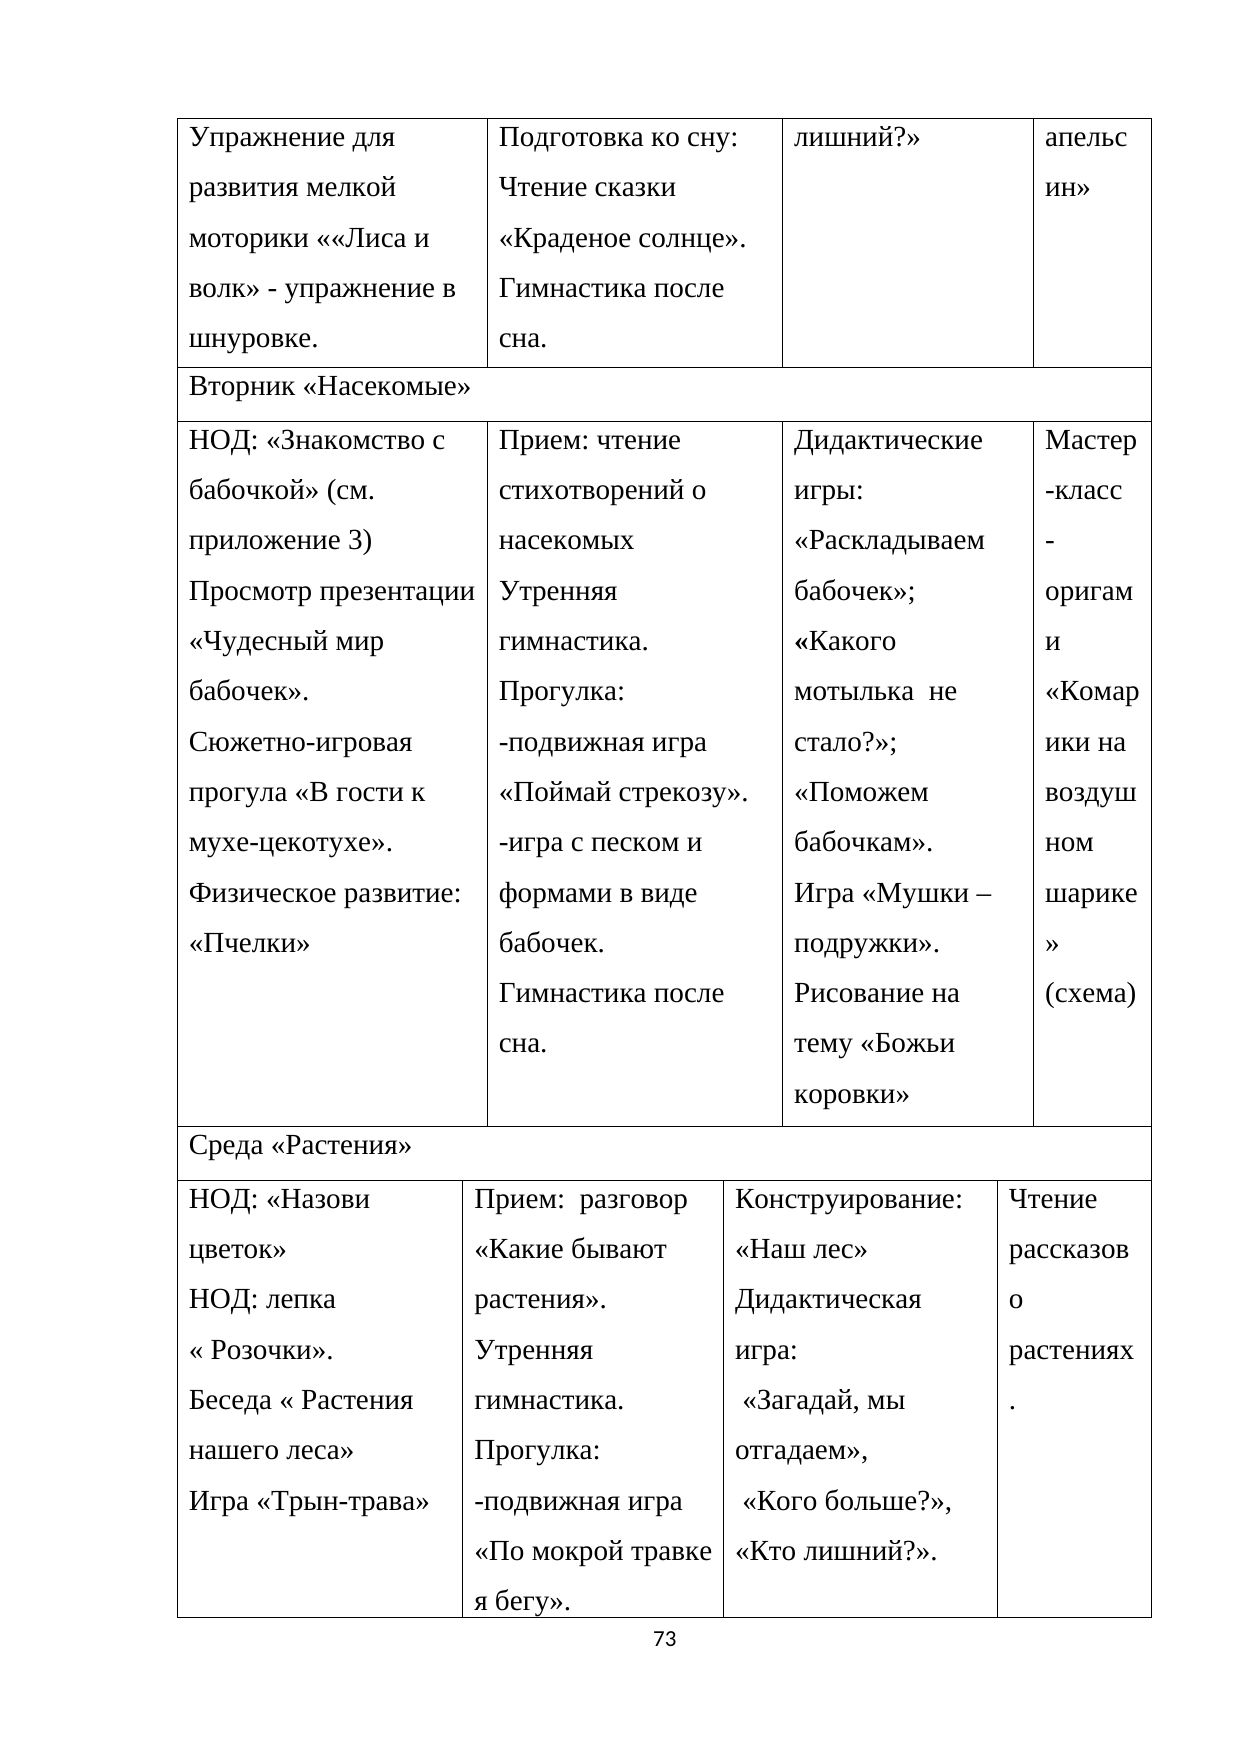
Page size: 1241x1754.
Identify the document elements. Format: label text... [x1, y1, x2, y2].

table_cell Вторник «Насекомые» [178, 368, 1151, 421]
table_cell Мастер-класс - оригами «Комарики на воздушном шарике» (схема) [1034, 422, 1151, 1126]
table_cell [783, 119, 1033, 367]
table_cell Дидактические игры: «Раскладываем бабочек»; «Какого мотылька не стало?»; «Поможем бабочкам». Игра «Мушки – подружки». Рисование на тему «Божьи коровки» [783, 422, 1033, 1126]
table_cell Среда «Растения» [178, 1127, 1151, 1180]
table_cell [488, 119, 782, 367]
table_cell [178, 119, 487, 367]
table_cell НОД: «Знакомство с бабочкой» (см. приложение 3) Просмотр презентации «Чудесный мир бабочек». Сюжетно-игровая прогула «В гости к мухе-цекотухе». Физическое развитие: «Пчелки» [178, 422, 487, 1126]
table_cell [998, 1181, 1151, 1617]
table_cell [1034, 119, 1151, 367]
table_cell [724, 1181, 997, 1617]
table_cell Прием: чтение стихотворений о насекомых Утренняя гимнастика. Прогулка: -подвижная игра «Поймай стрекозу». -игра с песком и формами в виде бабочек. Гимнастика после сна. [488, 422, 782, 1126]
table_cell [178, 1181, 462, 1617]
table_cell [463, 1181, 723, 1617]
